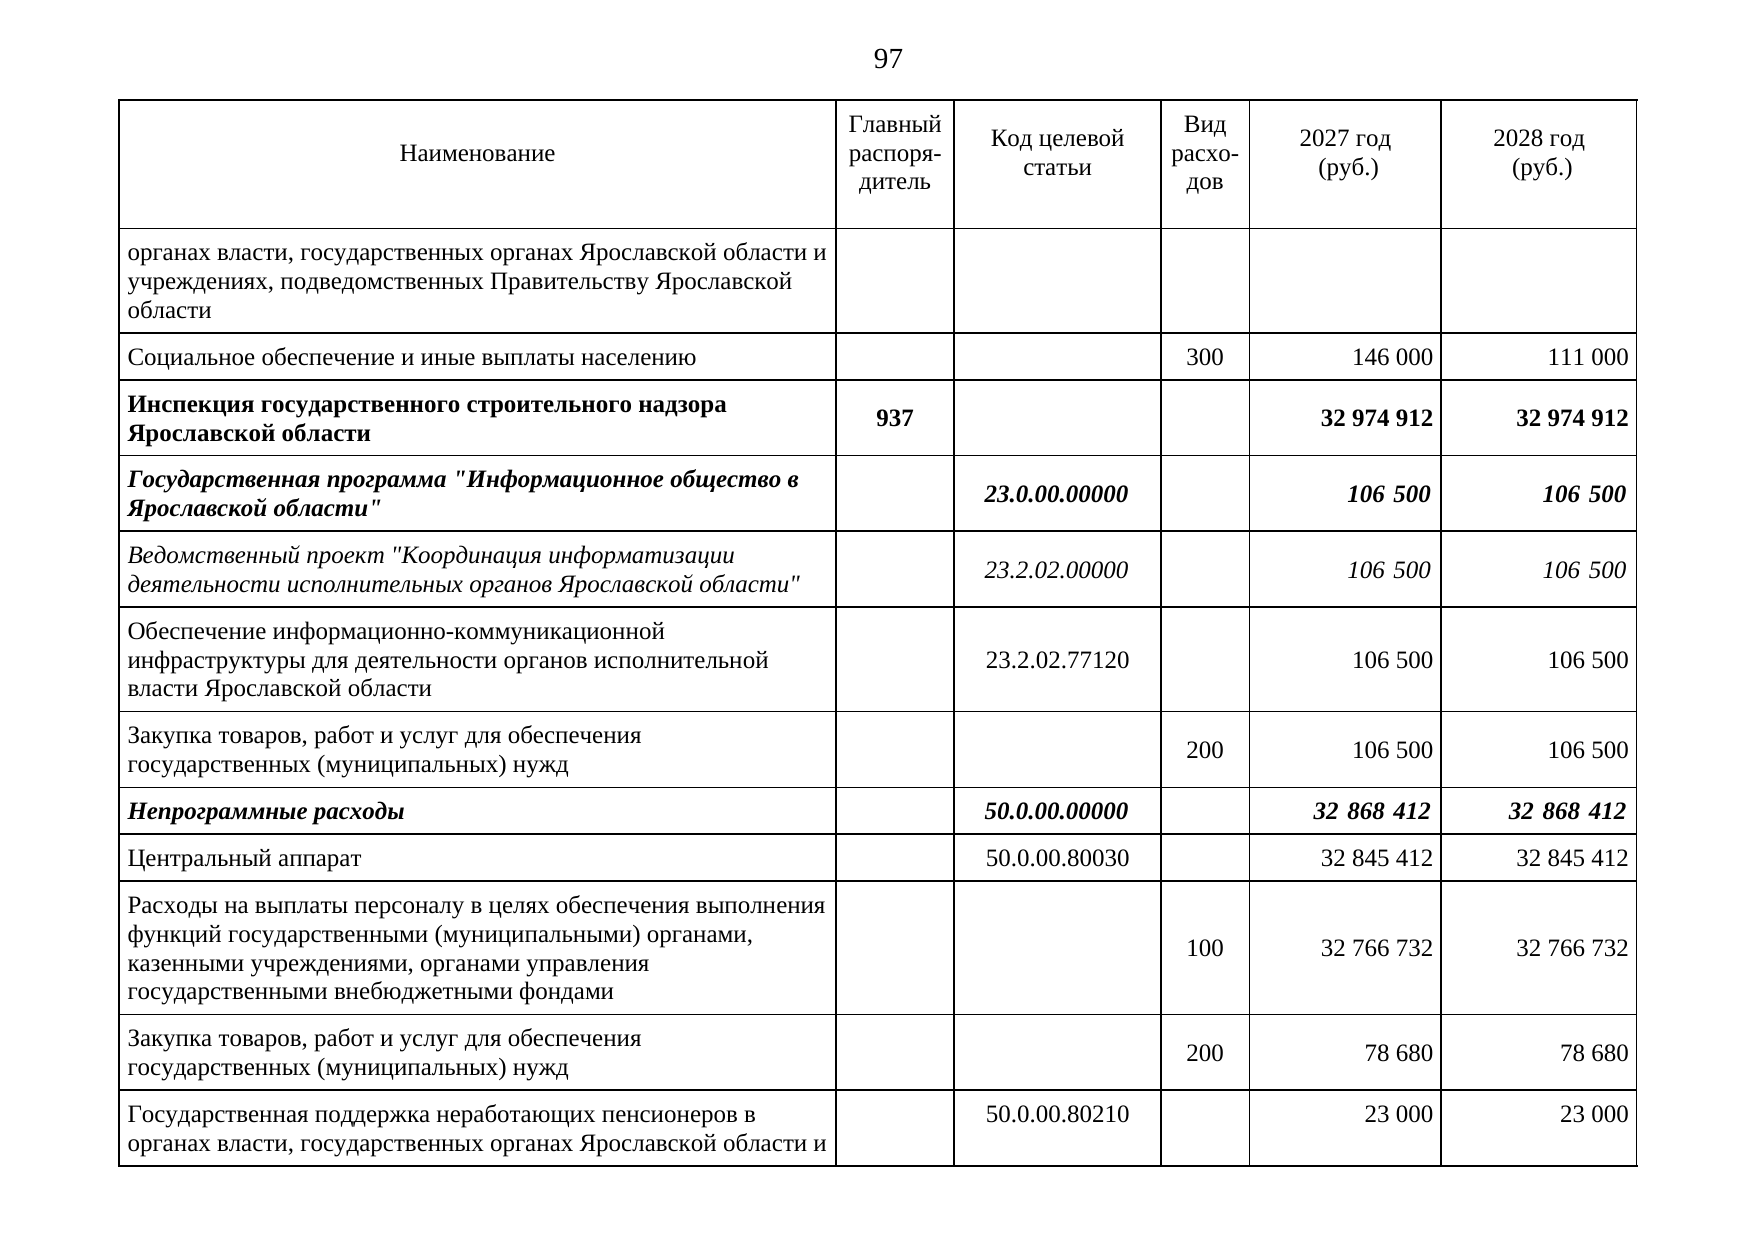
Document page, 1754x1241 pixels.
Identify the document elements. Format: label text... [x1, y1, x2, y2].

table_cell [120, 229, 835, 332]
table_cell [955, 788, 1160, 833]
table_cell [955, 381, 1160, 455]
table_header 2027 год (руб.) [1250, 101, 1440, 227]
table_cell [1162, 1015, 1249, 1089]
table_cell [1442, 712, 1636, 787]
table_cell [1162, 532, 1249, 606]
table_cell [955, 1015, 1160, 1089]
table_header Вид расхо- дов [1162, 101, 1249, 227]
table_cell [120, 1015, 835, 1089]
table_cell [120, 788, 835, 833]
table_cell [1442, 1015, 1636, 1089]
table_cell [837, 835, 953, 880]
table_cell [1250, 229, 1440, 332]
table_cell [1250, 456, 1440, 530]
table_header Код целевой статьи [955, 101, 1160, 227]
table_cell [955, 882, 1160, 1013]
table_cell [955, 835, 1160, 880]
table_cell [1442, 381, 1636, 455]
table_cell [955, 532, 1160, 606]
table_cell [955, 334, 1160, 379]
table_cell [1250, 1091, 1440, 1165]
table_header Главный распоря-дитель [837, 101, 953, 227]
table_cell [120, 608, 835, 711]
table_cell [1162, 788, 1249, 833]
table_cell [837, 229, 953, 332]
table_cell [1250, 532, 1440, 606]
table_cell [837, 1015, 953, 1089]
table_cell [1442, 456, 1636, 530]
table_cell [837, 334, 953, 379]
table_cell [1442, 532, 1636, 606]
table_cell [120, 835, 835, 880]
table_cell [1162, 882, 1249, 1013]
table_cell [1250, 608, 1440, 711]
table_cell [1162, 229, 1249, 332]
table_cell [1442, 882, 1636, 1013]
table_header Наименование [120, 101, 835, 227]
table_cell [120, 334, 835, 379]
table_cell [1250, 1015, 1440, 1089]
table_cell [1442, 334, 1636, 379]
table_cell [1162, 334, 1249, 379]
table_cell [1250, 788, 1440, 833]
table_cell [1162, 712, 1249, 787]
table_header 2028 год (руб.) [1442, 101, 1636, 227]
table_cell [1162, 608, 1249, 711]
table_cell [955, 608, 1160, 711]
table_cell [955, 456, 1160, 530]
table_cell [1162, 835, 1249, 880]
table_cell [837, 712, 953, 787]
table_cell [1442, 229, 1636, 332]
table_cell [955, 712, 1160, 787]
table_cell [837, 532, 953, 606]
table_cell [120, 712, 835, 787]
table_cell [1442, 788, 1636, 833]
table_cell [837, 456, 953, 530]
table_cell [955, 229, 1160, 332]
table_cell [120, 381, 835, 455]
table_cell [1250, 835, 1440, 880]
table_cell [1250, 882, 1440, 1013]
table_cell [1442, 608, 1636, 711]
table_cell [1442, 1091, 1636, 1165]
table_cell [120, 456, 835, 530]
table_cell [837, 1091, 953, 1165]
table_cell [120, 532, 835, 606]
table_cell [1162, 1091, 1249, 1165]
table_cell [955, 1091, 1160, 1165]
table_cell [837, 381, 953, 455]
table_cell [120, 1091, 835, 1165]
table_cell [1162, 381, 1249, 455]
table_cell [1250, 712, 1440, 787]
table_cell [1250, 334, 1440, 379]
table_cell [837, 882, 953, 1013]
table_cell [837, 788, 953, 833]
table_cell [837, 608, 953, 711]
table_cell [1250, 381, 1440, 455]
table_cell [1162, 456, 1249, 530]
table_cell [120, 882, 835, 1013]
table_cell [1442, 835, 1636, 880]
